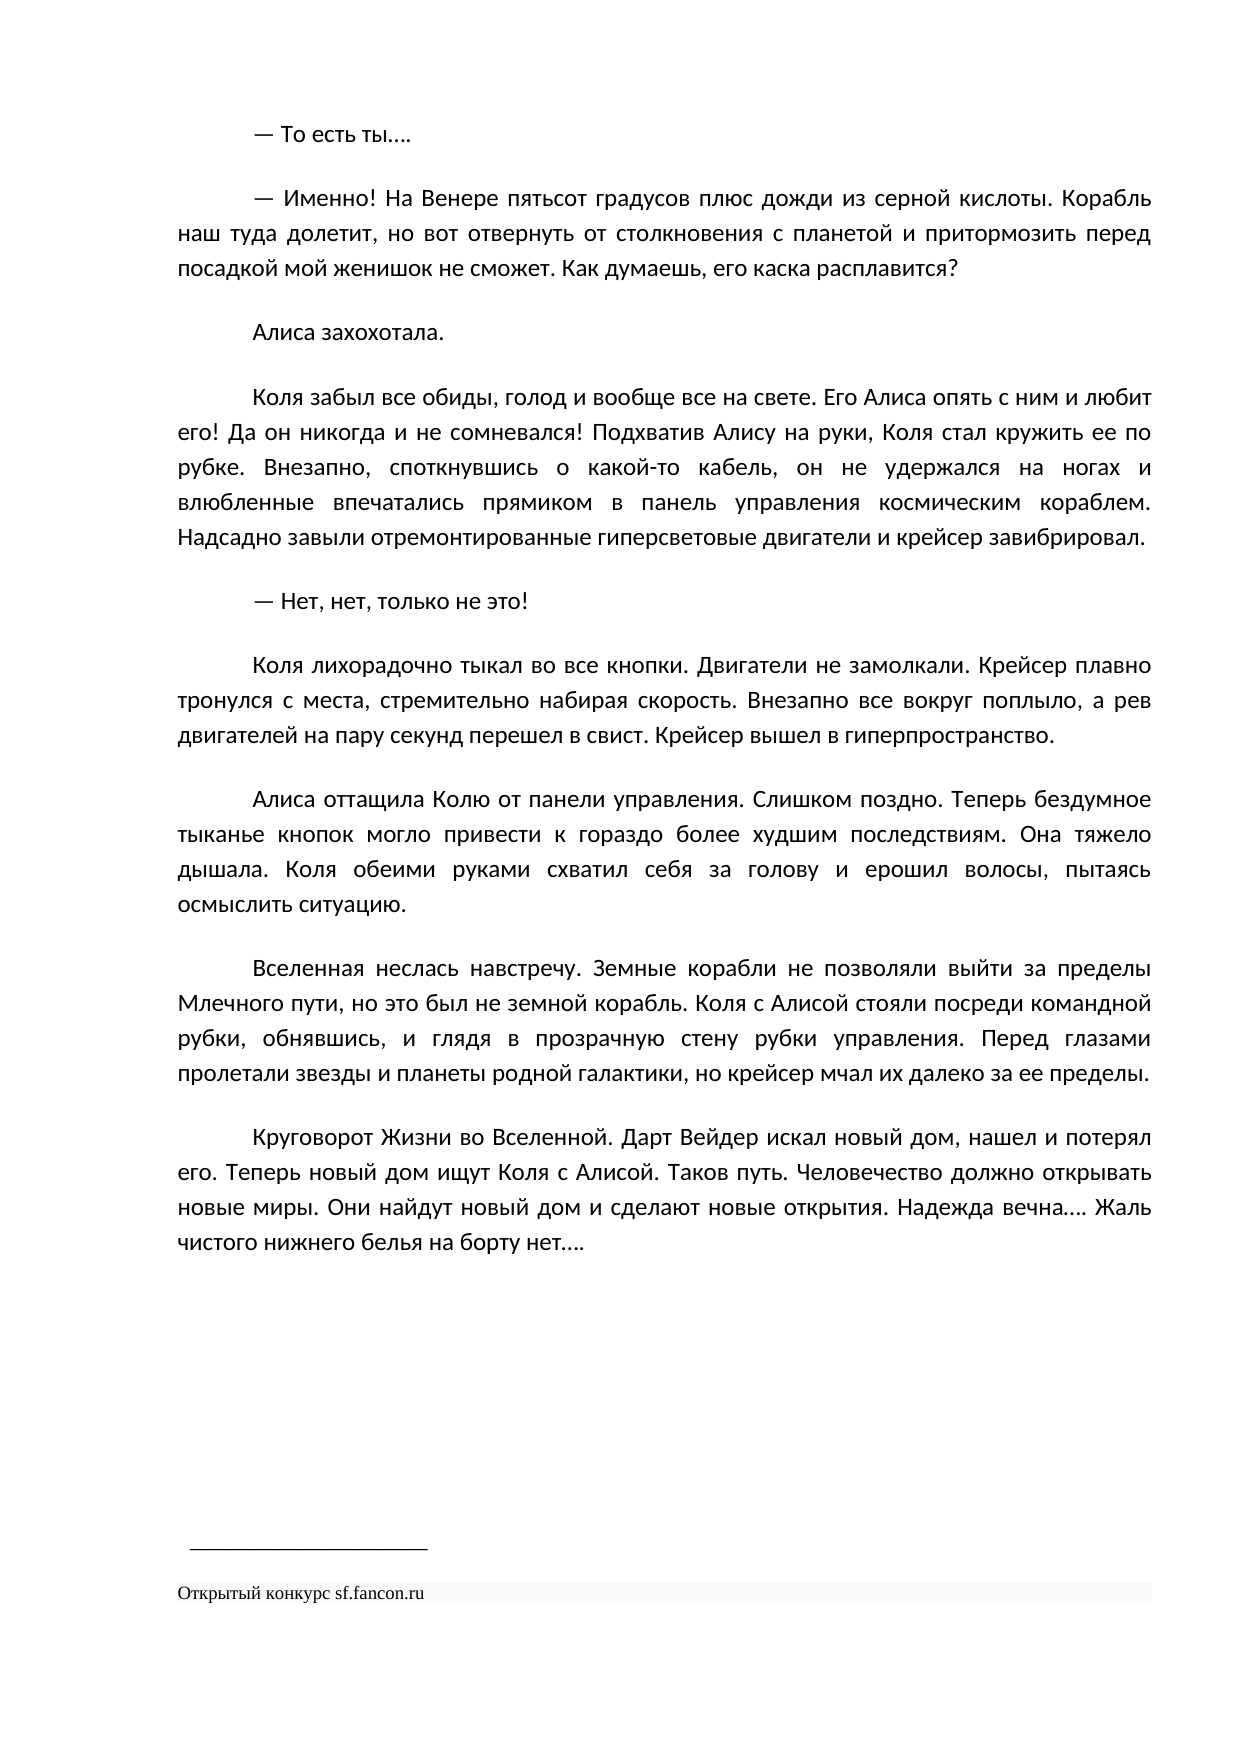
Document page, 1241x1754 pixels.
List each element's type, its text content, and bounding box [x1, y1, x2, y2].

text Коля лихорадочно тыкал во все кнопки. Двигатели не замолкали. Крейсер плавно тронулся с места, стремительно набирая скорость. Внезапно все вокруг поплыло, а рев двигателей на пару секунд перешел в свист. Крейсер вышел в гиперпространство. [177, 649, 1152, 749]
text Вселенная неслась навстречу. Земные корабли не позволяли выйти за пределы Млечного пути, но это был не земной корабль. Коля с Алисой стояли посреди командной рубки, обнявшись, и глядя в прозрачную стену рубки управления. Перед глазами пролетали звезды и планеты родной галактики, но крейсер мчал их далеко за ее пределы. [177, 952, 1152, 1088]
text Коля забыл все обиды, голод и вообще все на свете. Его Алиса опять с ним и любит его! Да он никогда и не сомневался! Подхватив Алису на руки, Коля стал кружить ее по рубке. Внезапно, споткнувшись о какой-то кабель, он не удержался на ногах и влюбленные впечатались прямиком в панель управления космическим кораблем. Надсадно завыли отремонтированные гиперсветовые двигатели и крейсер завибрировал. [177, 381, 1152, 551]
text Алиса оттащила Колю от панели управления. Слишком поздно. Теперь бездумное тыканье кнопок могло привести к гораздо более худшим последствиям. Она тяжело дышала. Коля обеими руками схватил себя за голову и ерошил волосы, пытаясь осмыслить ситуацию. [177, 783, 1152, 919]
text Открытый конкурс sf.fancon.ru [177, 1582, 1152, 1603]
text — То есть ты…. [177, 118, 1152, 149]
text Круговорот Жизни во Вселенной. Дарт Вейдер искал новый дом, нашел и потерял его. Теперь новый дом ищут Коля с Алисой. Таков путь. Человечество должно открывать новые миры. Они найдут новый дом и сделают новые открытия. Надежда вечна…. Жаль чистого нижнего белья на борту нет…. [177, 1121, 1152, 1257]
text — Именно! На Венере пятьсот градусов плюс дожди из серной кислоты. Корабль наш туда долетит, но вот отвернуть от столкновения с планетой и притормозить перед посадкой мой женишок не сможет. Как думаешь, его каска расплавится? [177, 182, 1152, 283]
text ___________________ [177, 1466, 1152, 1552]
text — Нет, нет, только не это! [177, 585, 1152, 615]
text Алиса захохотала. [177, 316, 1152, 347]
